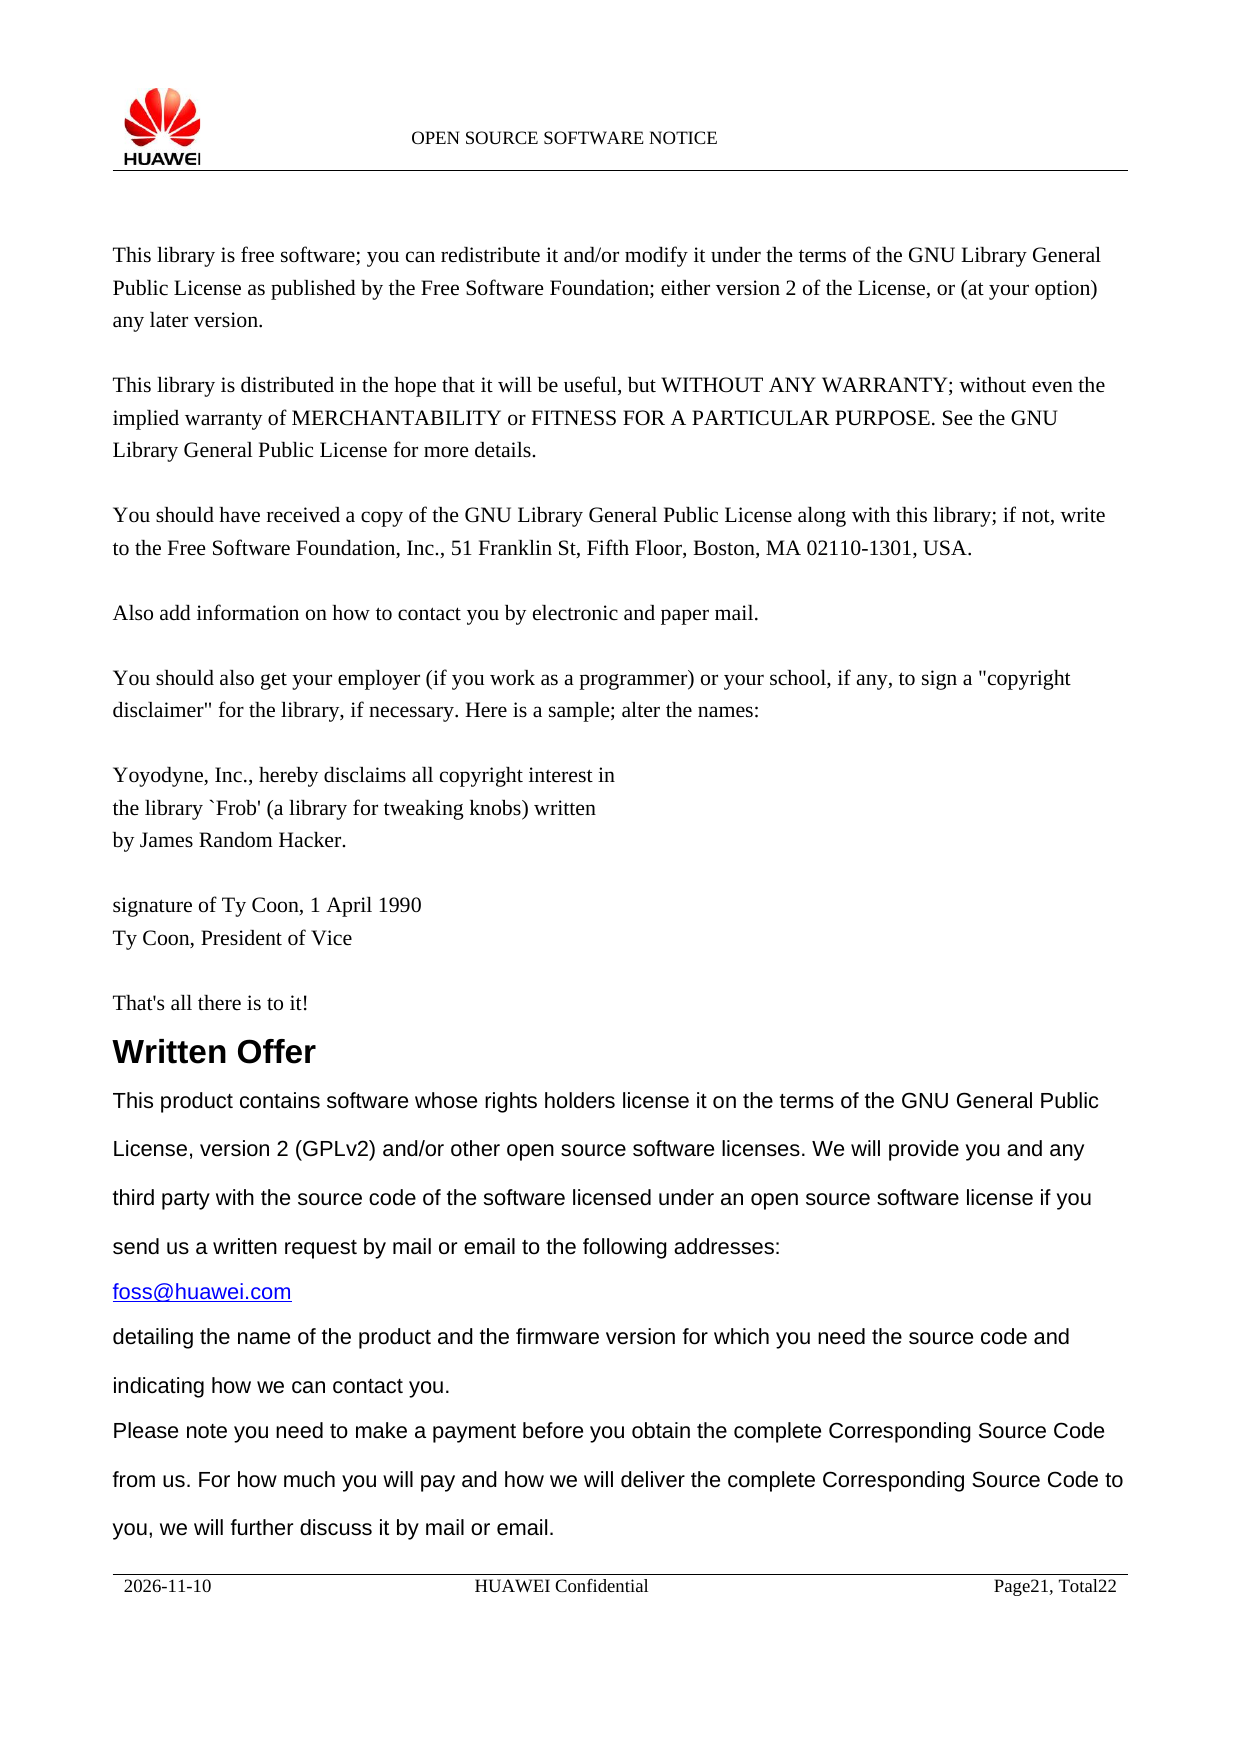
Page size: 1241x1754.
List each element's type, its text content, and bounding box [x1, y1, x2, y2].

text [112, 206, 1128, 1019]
text This product contains software whose rights holders license it on the terms of the GNU General Public License, version 2 (GPLv2) and/or other open source software licenses. We will provide you and any third party with the source code of the software licensed under an open source software license if you send us a written request by mail or email to the following addresses: [112, 1084, 1128, 1263]
text foss@huawei.com [112, 1275, 1128, 1308]
text Please note you need to make a payment before you obtain the complete Corresponding Source Code from us. For how much you will pay and how we will deliver the complete Corresponding Source Code to you, we will further discuss it by mail or email. [112, 1414, 1128, 1544]
text Written Offer [112, 1019, 1128, 1084]
picture [124, 88, 201, 165]
text detailing the name of the product and the firmware version for which you need the source code and indicating how we can contact you. [112, 1320, 1128, 1402]
